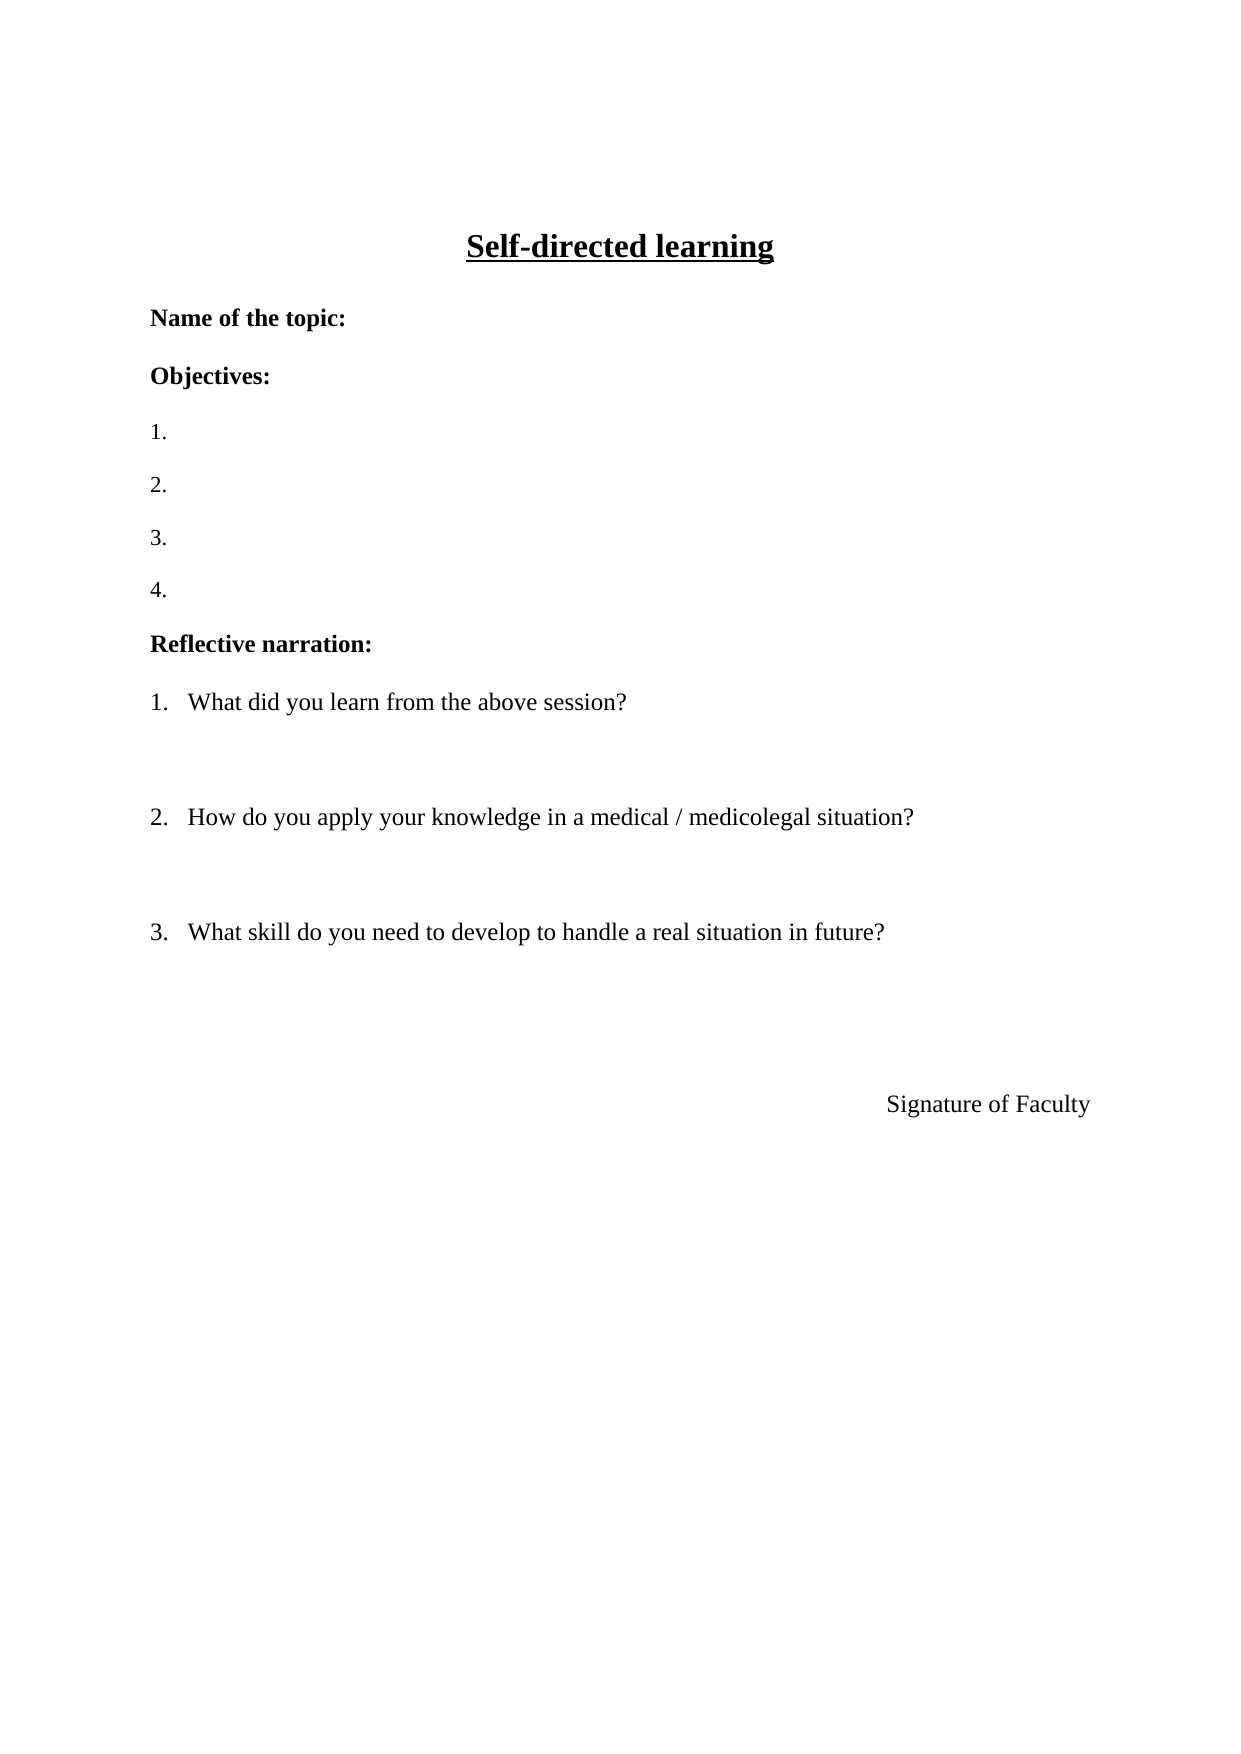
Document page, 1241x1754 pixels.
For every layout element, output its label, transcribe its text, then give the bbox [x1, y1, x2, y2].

text Objectives: [150, 361, 1090, 389]
list What skill do you need to develop to handle a real situation in future? [150, 917, 1090, 945]
text 1. [150, 418, 1090, 445]
text 2. [150, 471, 1090, 497]
text Reflective narration: [150, 629, 1090, 658]
list How do you apply your knowledge in a medical / medicolegal situation? [150, 802, 1090, 830]
text Name of the topic: [150, 303, 1090, 332]
list What did you learn from the above session? [150, 687, 1090, 715]
text Self-directed learning [150, 227, 1090, 265]
text 3. [150, 524, 1090, 550]
text Signature of Faculty [150, 1089, 1090, 1118]
text 4. [150, 576, 1090, 603]
